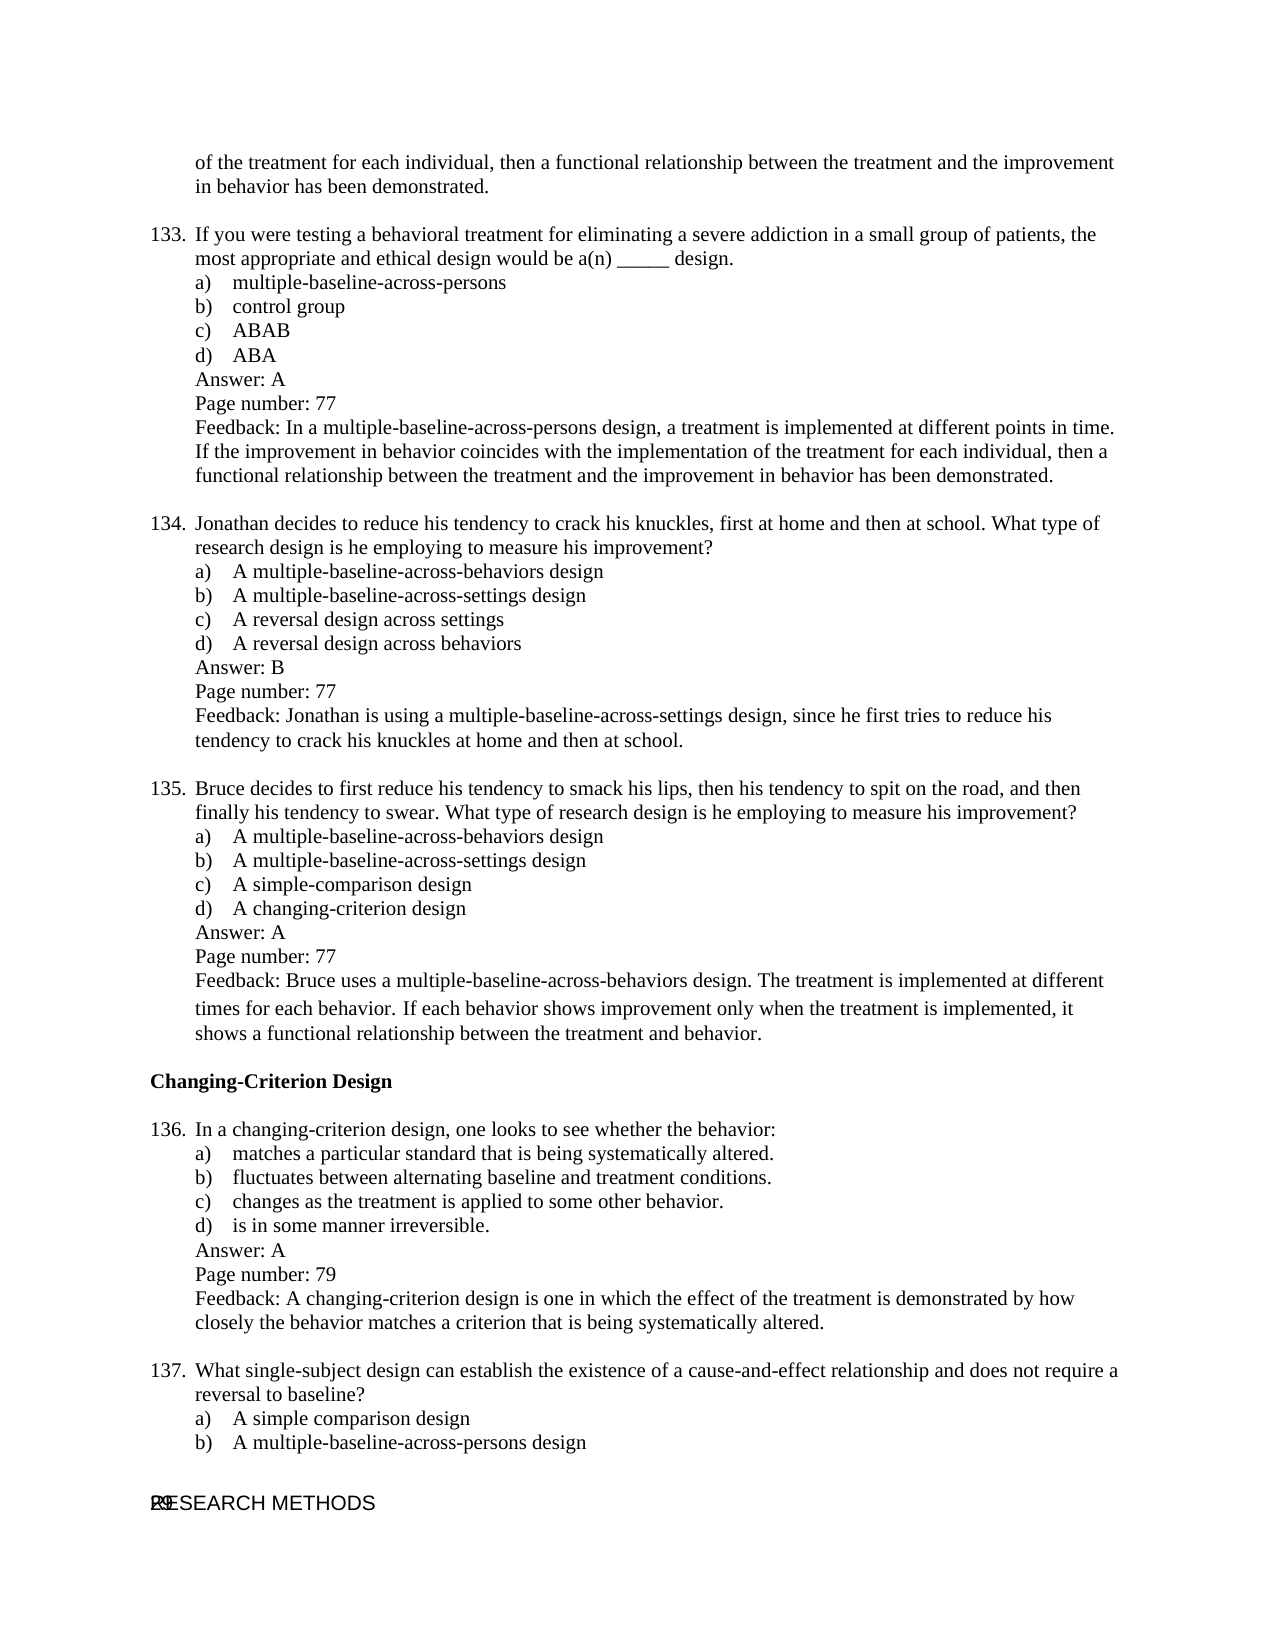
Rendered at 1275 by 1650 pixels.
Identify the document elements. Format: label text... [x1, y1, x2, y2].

text Answer: A [150, 1237, 1125, 1262]
list is in some manner irreversible. [195, 1213, 1125, 1237]
list A multiple-baseline-across-settings design [195, 583, 1125, 607]
text Answer: A [150, 367, 1125, 391]
list In a changing-criterion design, one looks to see whether the behavior: [150, 1117, 1125, 1141]
text Page number: 77 [150, 391, 1125, 415]
text Changing-Criterion Design [150, 1069, 1125, 1093]
list A changing-criterion design [195, 896, 1125, 920]
text Page number: 79 [150, 1262, 1125, 1286]
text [195, 150, 1125, 198]
list A simple comparison design [195, 1406, 1125, 1430]
text Feedback: In a multiple-baseline-across-persons design, a treatment is implemented at different points in time. If the improvement in behavior coincides with the implementation of the treatment for each individual, then a functional relationship between the treatment and the improvement in behavior has been demonstrated. [195, 415, 1125, 487]
list ABA [195, 342, 1125, 367]
list A multiple-baseline-across-settings design [195, 848, 1125, 872]
text Feedback: Bruce uses a multiple-baseline-across-behaviors design. The treatment is implemented at different times for each behavior. If each behavior shows improvement only when the treatment is implemented, it shows a functional relationship between the treatment and behavior. [195, 968, 1125, 1045]
list What single-subject design can establish the existence of a cause-and-effect relationship and does not require a reversal to baseline? [150, 1358, 1125, 1406]
text Feedback: Jonathan is using a multiple-baseline-across-settings design, since he first tries to reduce his tendency to crack his knuckles at home and then at school. [195, 703, 1125, 752]
list A multiple-baseline-across-behaviors design [195, 824, 1125, 848]
text Page number: 77 [150, 679, 1125, 703]
list Bruce decides to first reduce his tendency to smack his lips, then his tendency to spit on the road, and then finally his tendency to swear. What type of research design is he employing to measure his improvement? [150, 776, 1125, 824]
list ABAB [195, 318, 1125, 342]
list A multiple-baseline-across-persons design [195, 1430, 1125, 1454]
list control group [195, 294, 1125, 318]
list matches a particular standard that is being systematically altered. [195, 1141, 1125, 1165]
list If you were testing a behavioral treatment for eliminating a severe addiction in a small group of patients, the most appropriate and ethical design would be a(n) _____ design. [150, 222, 1125, 270]
text Feedback: A changing-criterion design is one in which the effect of the treatment is demonstrated by how closely the behavior matches a criterion that is being systematically altered. [195, 1286, 1125, 1334]
list A multiple-baseline-across-behaviors design [195, 559, 1125, 583]
text Page number: 77 [150, 944, 1125, 968]
list fluctuates between alternating baseline and treatment conditions. [195, 1165, 1125, 1189]
list Jonathan decides to reduce his tendency to crack his knuckles, first at home and then at school. What type of research design is he employing to measure his improvement? [150, 511, 1125, 559]
list A reversal design across behaviors [195, 631, 1125, 655]
text Answer: B [150, 655, 1125, 679]
list multiple-baseline-across-persons [195, 270, 1125, 294]
text Answer: A [150, 920, 1125, 944]
list A reversal design across settings [195, 607, 1125, 631]
list A simple-comparison design [195, 872, 1125, 896]
list changes as the treatment is applied to some other behavior. [195, 1189, 1125, 1213]
